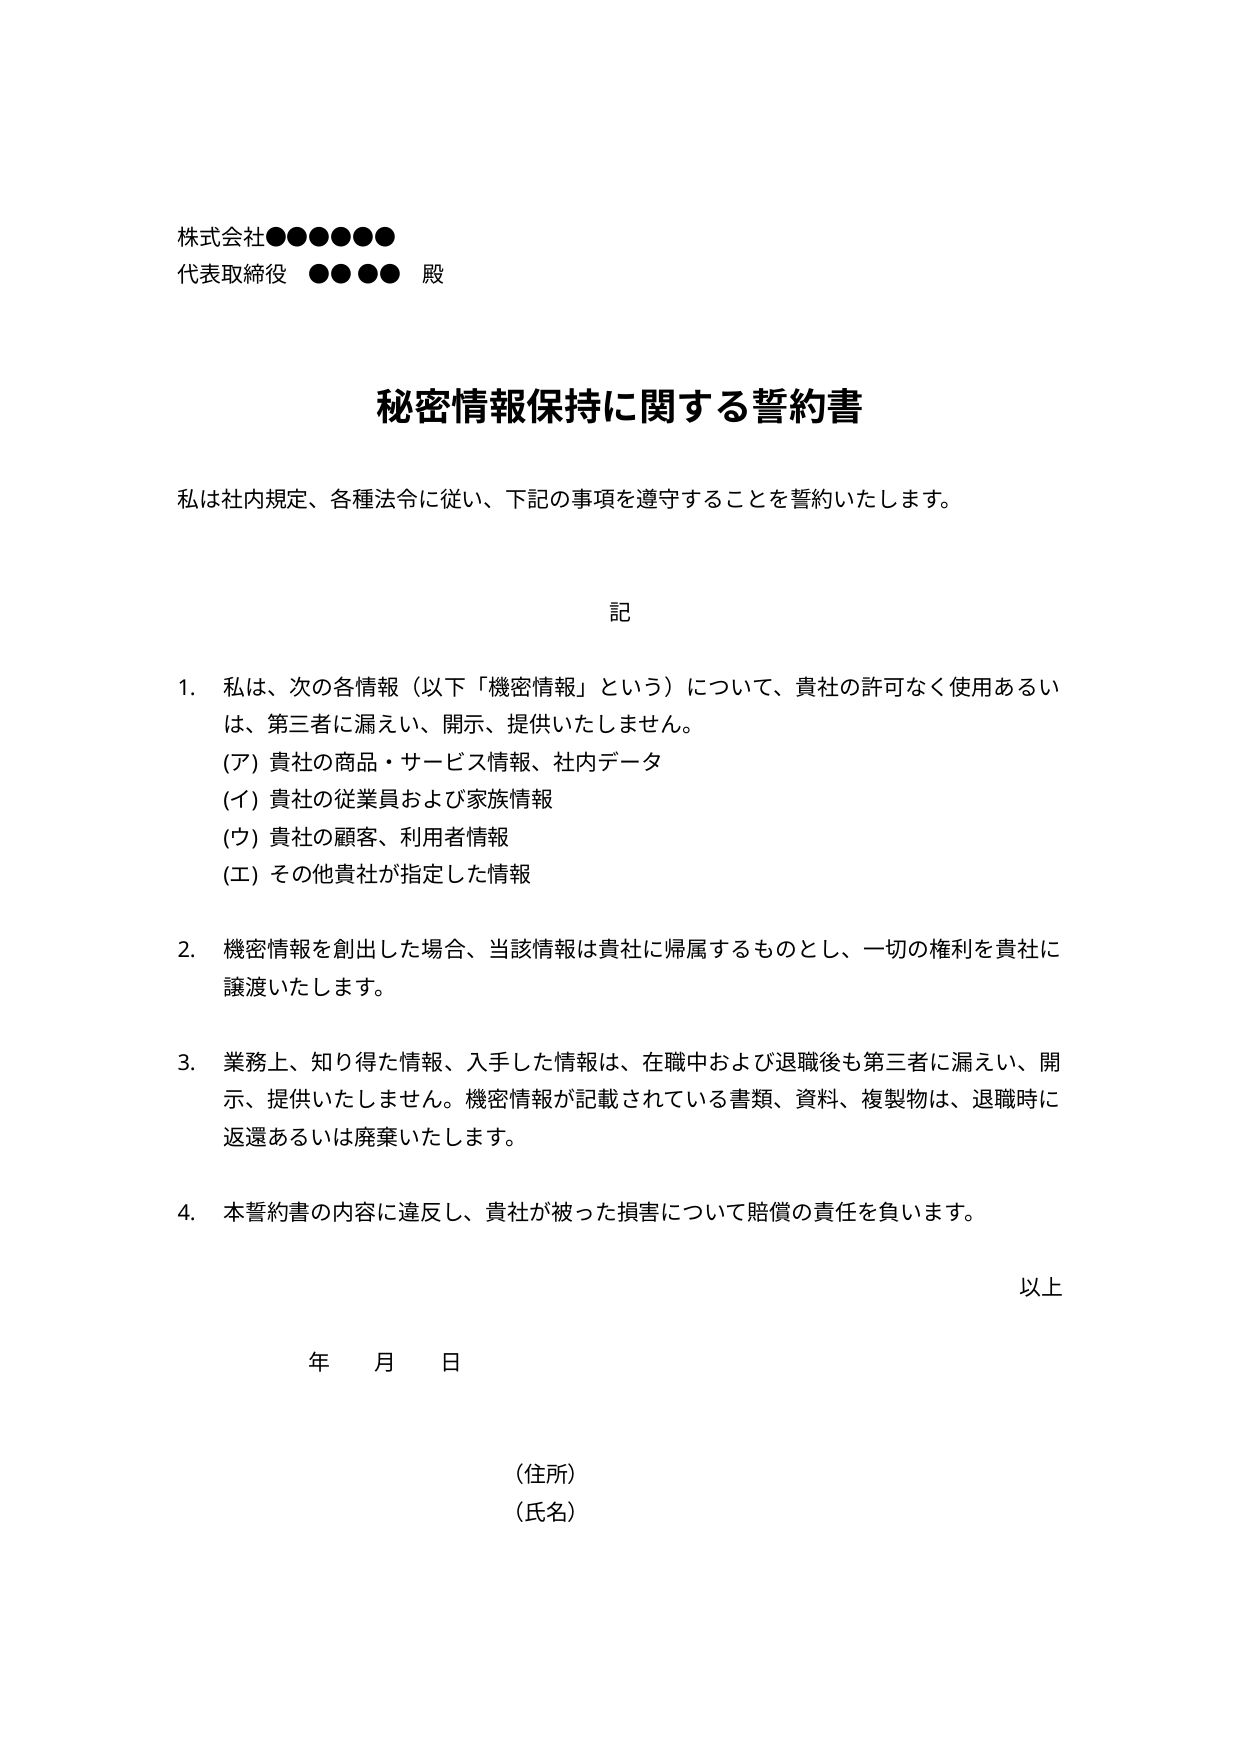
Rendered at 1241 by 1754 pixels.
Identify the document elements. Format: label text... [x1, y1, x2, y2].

text （氏名） [177, 1492, 1063, 1529]
text 私は社内規定、各種法令に従い、下記の事項を遵守することを誓約いたします。 [177, 479, 1063, 517]
list 私は、次の各情報（以下「機密情報」という）について、貴社の許可なく使用あるいは、第三者に漏えい、開示、提供いたしません。 [177, 667, 1063, 742]
list その他貴社が指定した情報 [223, 854, 1063, 892]
text 秘密情報保持に関する誓約書 [177, 367, 1063, 442]
text 年 月 日 [177, 1342, 1063, 1379]
list 業務上、知り得た情報、入手した情報は、在職中および退職後も第三者に漏えい、開示、提供いたしません。機密情報が記載されている書類、資料、複製物は、退職時に返還あるいは廃棄いたします。 [177, 1042, 1063, 1154]
list 本誓約書の内容に違反し、貴社が被った損害について賠償の責任を負います。 [177, 1192, 1063, 1229]
list 貴社の顧客、利用者情報 [223, 817, 1063, 854]
text （住所） [177, 1454, 1063, 1492]
text 以上 [177, 1267, 1063, 1304]
list 機密情報を創出した場合、当該情報は貴社に帰属するものとし、一切の権利を貴社に譲渡いたします。 [177, 929, 1063, 1004]
text 代表取締役 ●● ●● 殿 [177, 254, 1063, 292]
list 貴社の商品・サービス情報、社内データ [223, 742, 1063, 779]
text 株式会社●●●●●● [177, 217, 1063, 254]
list 貴社の従業員および家族情報 [223, 779, 1063, 817]
subtitle 記 [177, 592, 1063, 629]
